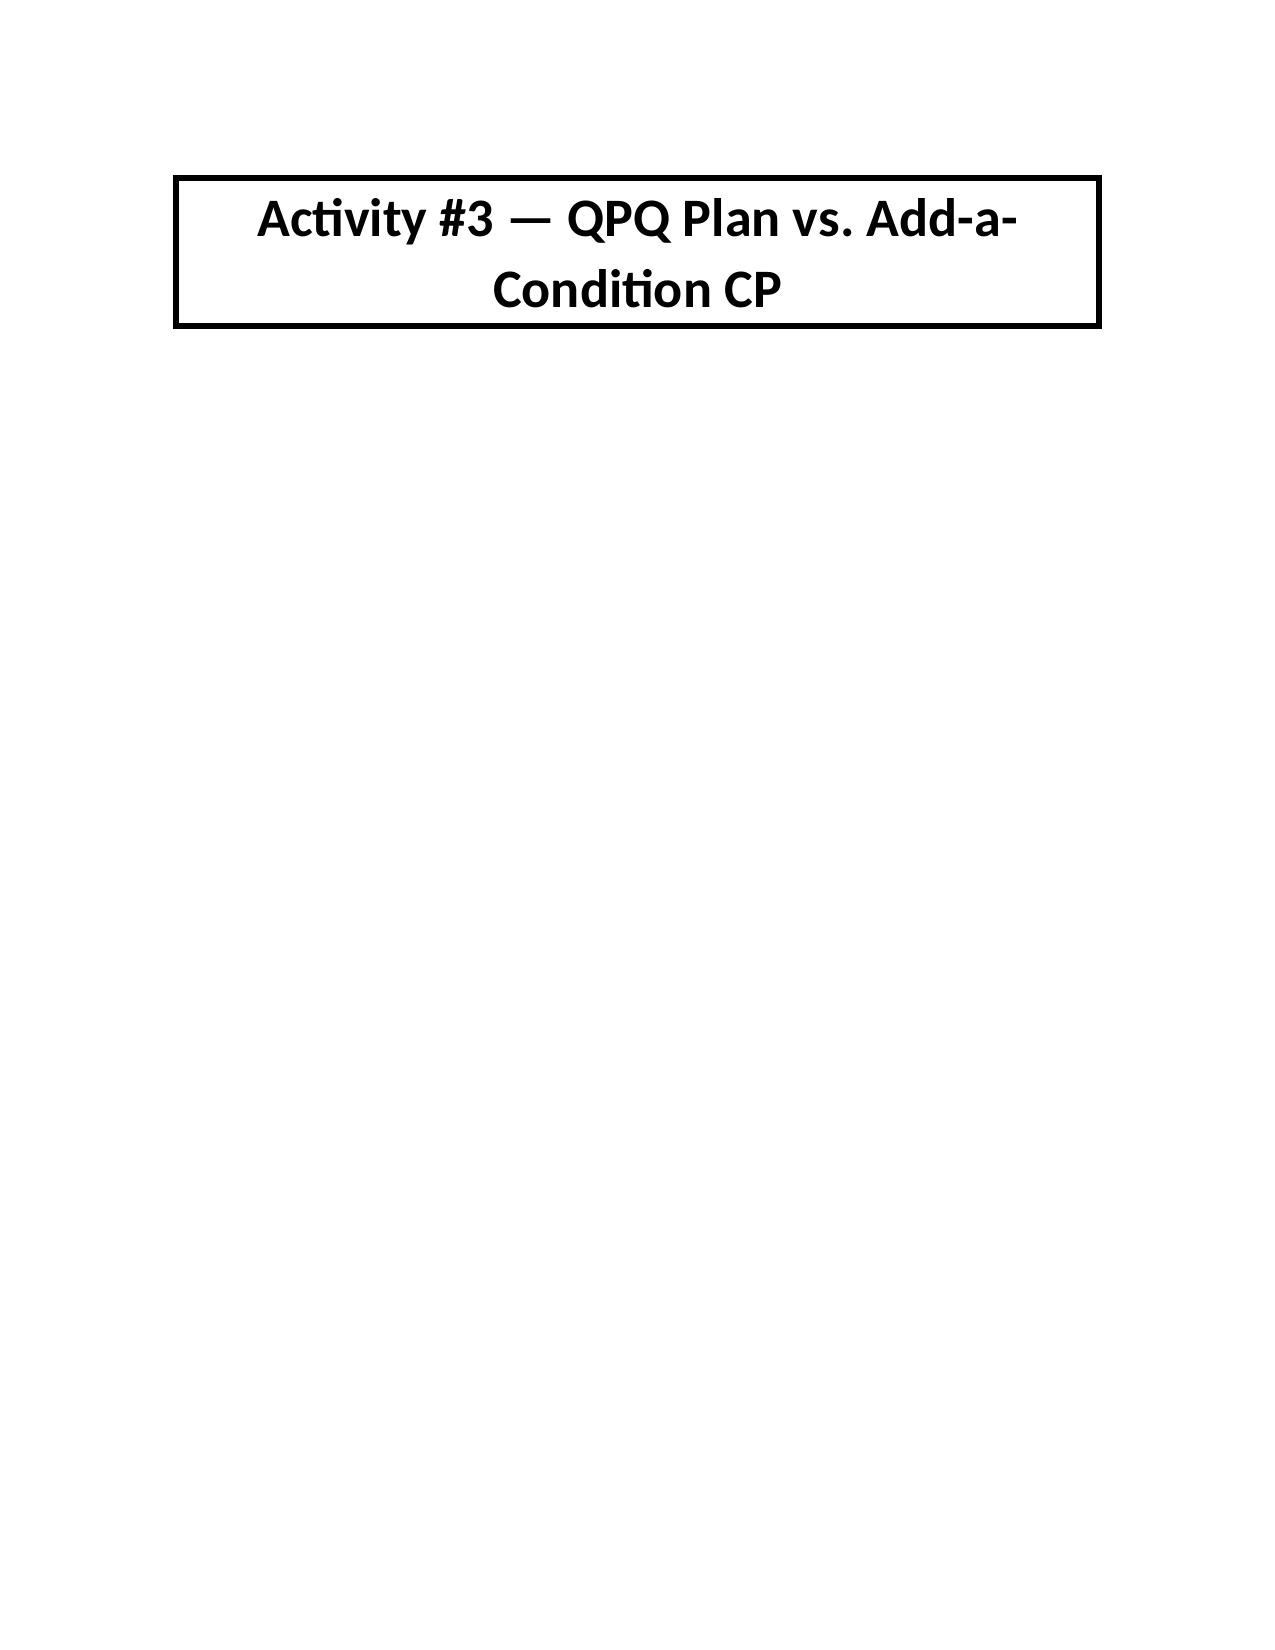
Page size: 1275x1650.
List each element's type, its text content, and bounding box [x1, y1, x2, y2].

subtitle Activity #3 — QPQ Plan vs. Add-a-Condition CP [179, 181, 1096, 323]
